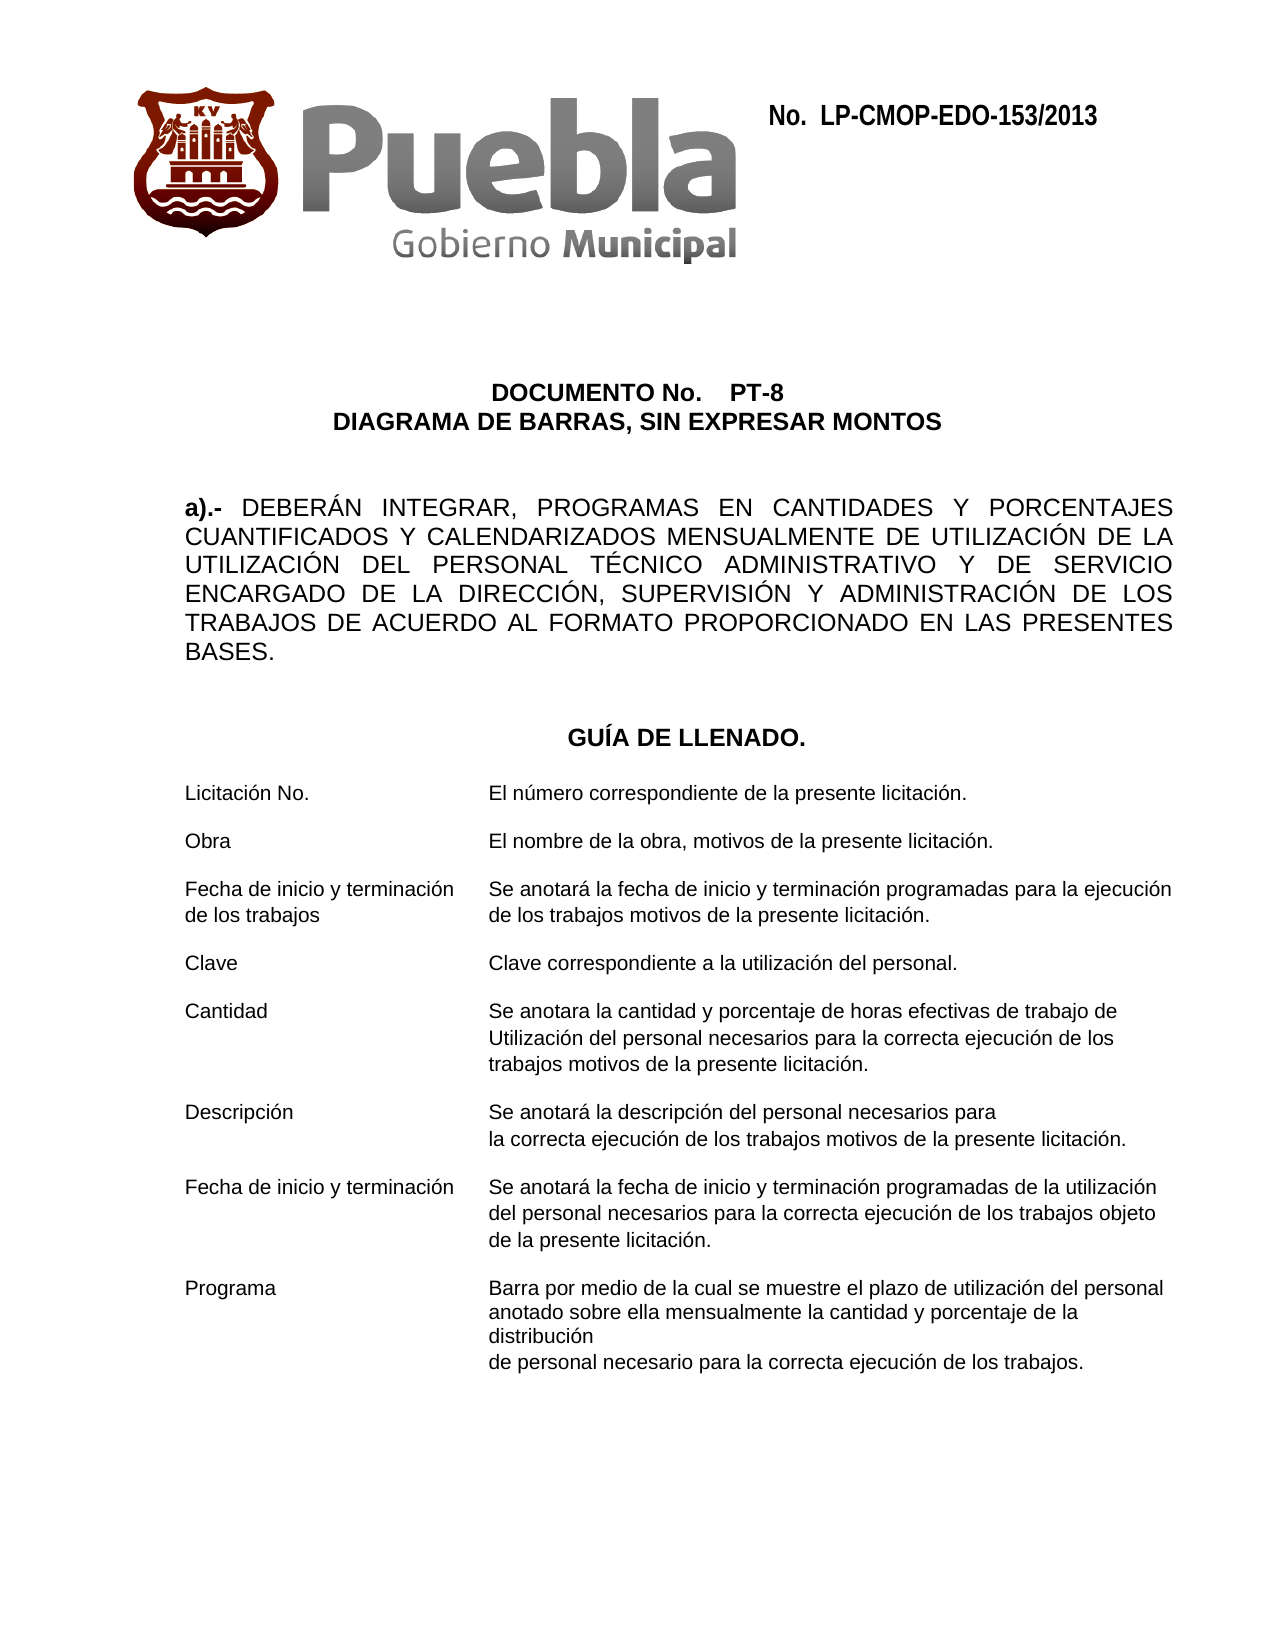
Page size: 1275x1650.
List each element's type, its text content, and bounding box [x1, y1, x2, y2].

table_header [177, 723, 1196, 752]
text DIAGRAMA DE BARRAS, SIN EXPRESAR MONTOS [177, 407, 1098, 436]
text DOCUMENTO No. PT-8 [177, 378, 1098, 407]
picture [133, 87, 736, 264]
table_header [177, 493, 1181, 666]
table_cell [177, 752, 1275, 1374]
